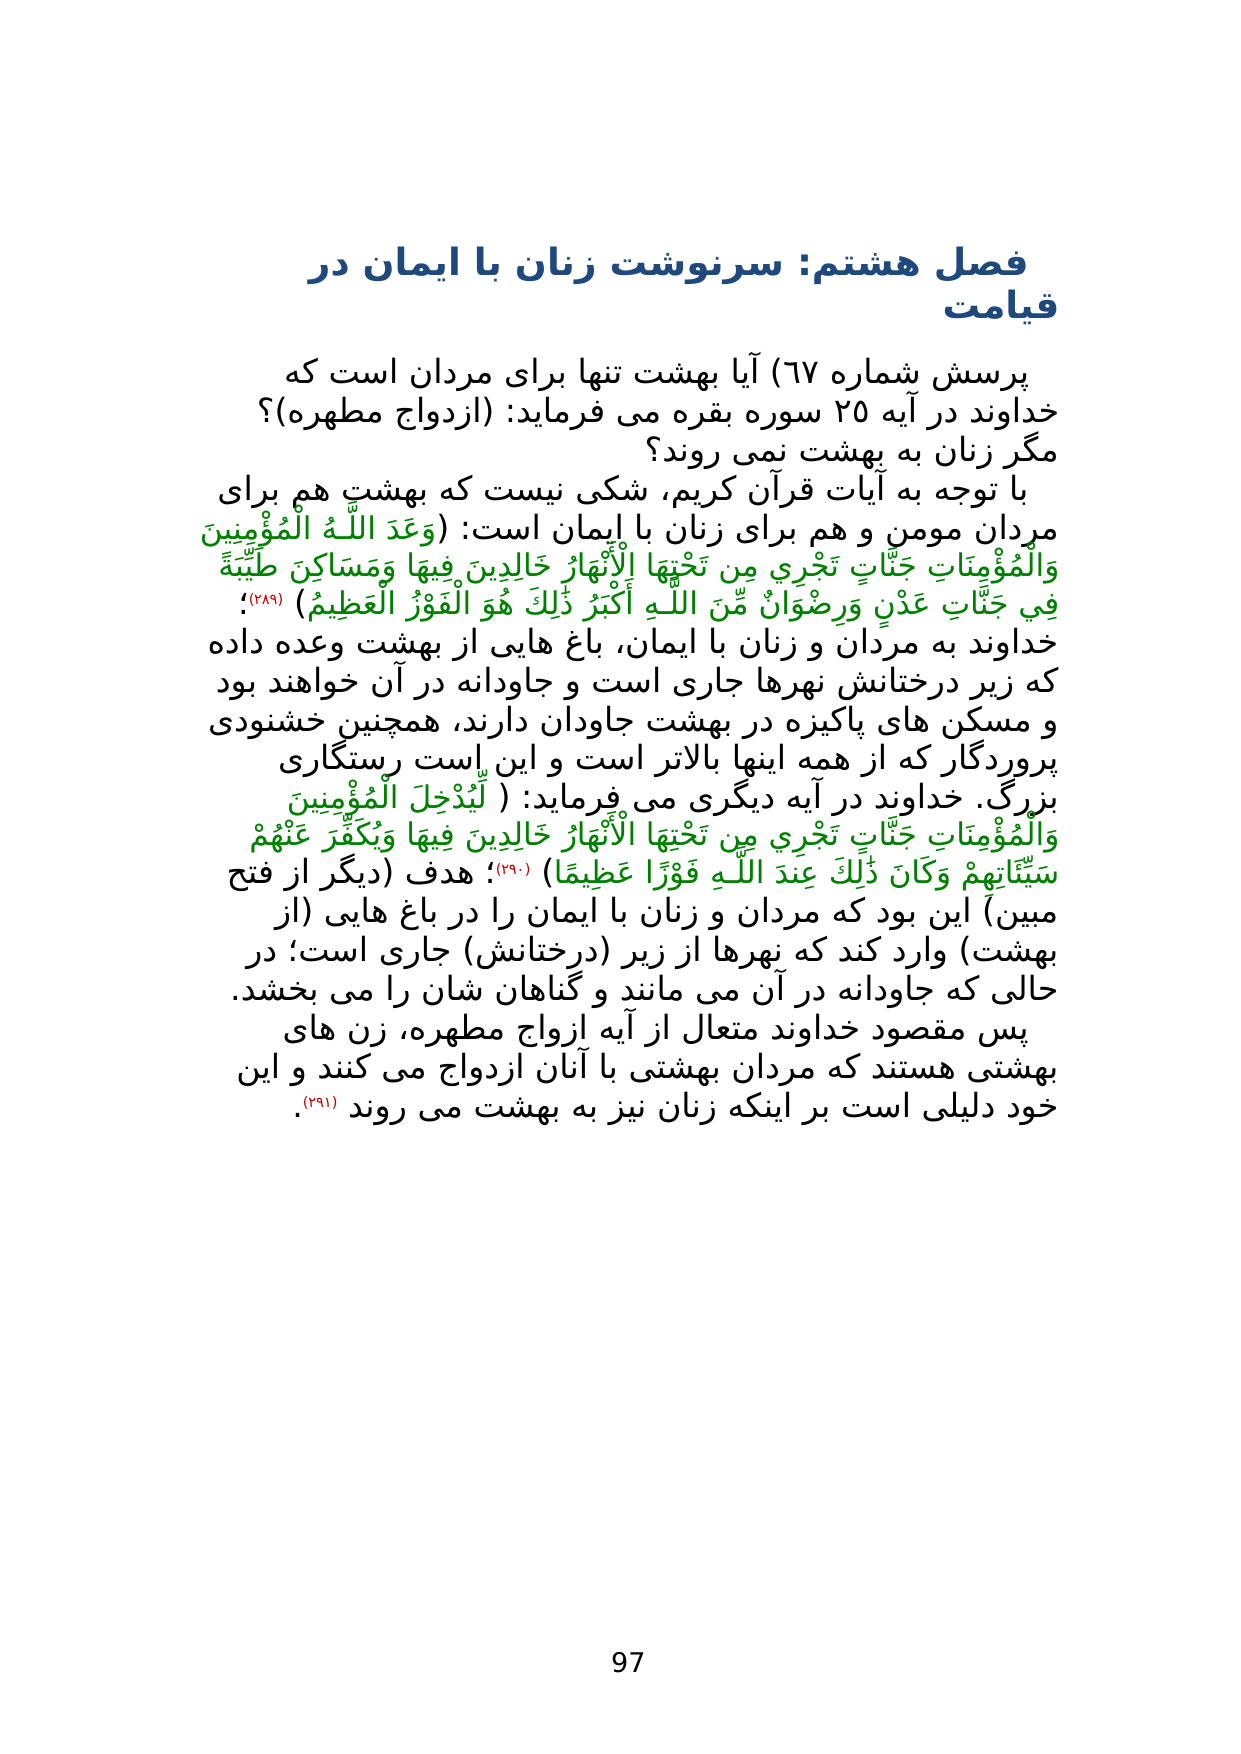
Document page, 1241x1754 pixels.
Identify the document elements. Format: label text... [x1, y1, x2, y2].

text با توجه به آيات قرآن كريم، شكى نيست كه بهشت هم براى مردان مومن و هم براى زنان با ايمان است: (وَعَدَ اللَّـهُ الْمُؤْمِنِينَ وَالْمُؤْمِنَاتِ جَنَّاتٍ تَجْرِي مِن تَحْتِهَا الْأَنْهَارُ خَالِدِينَ فِيهَا وَمَسَاكِنَ طَيِّبَةً فِي جَنَّاتِ عَدْنٍ وَرِضْوَانٌ مِّنَ اللَّـهِ أَكْبَرُ ذَٰلِكَ هُوَ الْفَوْزُ الْعَظِيمُ) (٢٨٩)؛ خداوند به مردان و زنان با ايمان، باغ هايى از بهشت وعده داده كه زير درختانش نهرها جارى است و جاودانه در آن خواهند بود و مسكن هاى پاكيزه در بهشت جاودان دارند، همچنين خشنودى پروردگار كه از همه اينها بالاتر است و اين است رستگارى بزرگ. خداوند در آيه ديگرى مى فرمايد: ( لِّيُدْخِلَ الْمُؤْمِنِينَ وَالْمُؤْمِنَاتِ جَنَّاتٍ تَجْرِي مِن تَحْتِهَا الْأَنْهَارُ خَالِدِينَ فِيهَا وَيُكَفِّرَ عَنْهُمْ سَيِّئَاتِهِمْ وَكَانَ ذَٰلِكَ عِندَ اللَّـهِ فَوْزًا عَظِيمًا) (٢٩٠)؛ هدف (ديگر از فتح مبين) اين بود كه مردان و زنان با ايمان را در باغ هايى (از بهشت) وارد كند كه نهرها از زير (درختانش) جارى است؛ در حالى كه جاودانه در آن مى مانند و گناهان شان را مى بخشد. [197, 469, 1059, 1008]
text پس مقصود خداوند متعال از آيه ازواج مطهره، زن هاى بهشتى هستند كه مردان بهشتى با آنان ازدواج مى كنند و اين خود دليلى است بر اينكه زنان نيز به بهشت مى روند (٢٩١). [197, 1008, 1059, 1125]
text پرسش شماره ٦٧) آيا بهشت تنها براى مردان است كه خداوند در آيه ٢٥ سوره بقره مى فرمايد: (ازدواج مطهره)؟ مگر زنان به بهشت نمى روند؟ [197, 353, 1059, 469]
subtitle فصل هشتم: سرنوشت زنان با ايمان در قيامت [197, 241, 1059, 328]
